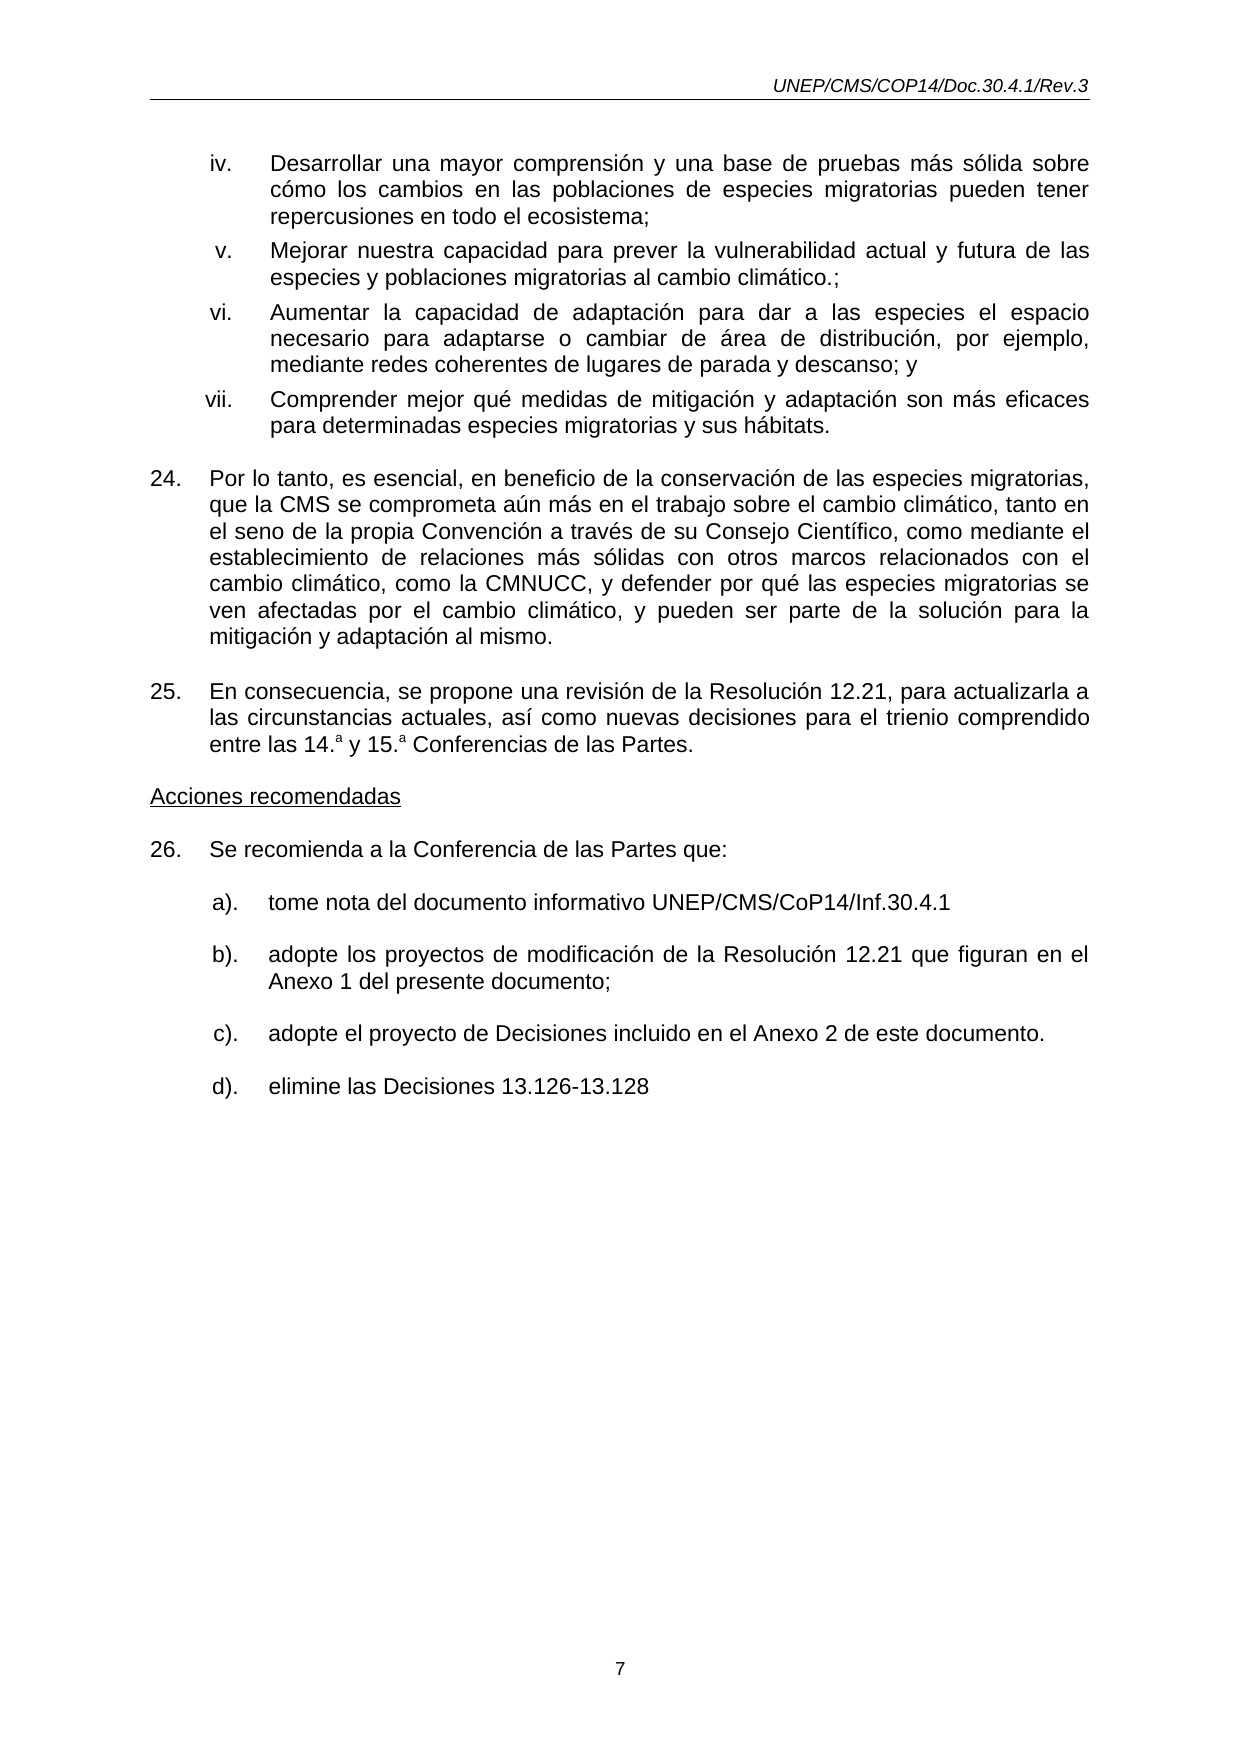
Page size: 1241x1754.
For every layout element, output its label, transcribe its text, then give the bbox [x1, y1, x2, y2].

list Mejorar nuestra capacidad para prever la vulnerabilidad actual y futura de las especies y poblaciones migratorias al cambio climático.; [232, 237, 1090, 290]
list Comprender mejor qué medidas de mitigación y adaptación son más eficaces para determinadas especies migratorias y sus hábitats. [233, 386, 1090, 438]
list Desarrollar una mayor comprensión y una base de pruebas más sólida sobre cómo los cambios en las poblaciones de especies migratorias pueden tener repercusiones en todo el ecosistema; [232, 150, 1090, 229]
text adopte los proyectos de modificación de la Resolución 12.21 que figuran en el Anexo 1 del presente documento; [239, 941, 1090, 994]
text tome nota del documento informativo UNEP/CMS/CoP14/Inf.30.4.1 [239, 889, 1090, 915]
list Por lo tanto, es esencial, en beneficio de la conservación de las especies migratorias, que la CMS se comprometa aún más en el trabajo sobre el cambio climático, tanto en el seno de la propia Convención a través de su Consejo Científico, como mediante el establecimiento de relaciones más sólidas con otros marcos relacionados con el cambio climático, como la CMNUCC, y defender por qué las especies migratorias se ven afectadas por el cambio climático, y pueden ser parte de la solución para la mitigación y adaptación al mismo. [150, 465, 1090, 649]
text adopte el proyecto de Decisiones incluido en el Anexo 2 de este documento. [239, 1020, 1090, 1047]
list Aumentar la capacidad de adaptación para dar a las especies el espacio necesario para adaptarse o cambiar de área de distribución, por ejemplo, mediante redes coherentes de lugares de parada y descanso; y [232, 298, 1090, 377]
list En consecuencia, se propone una revisión de la Resolución 12.21, para actualizarla a las circunstancias actuales, así como nuevas decisiones para el trienio comprendido entre las 14.a y 15.a Conferencias de las Partes. [150, 678, 1090, 757]
text elimine las Decisiones 13.126-13.128 [239, 1073, 1090, 1099]
list Se recomienda a la Conferencia de las Partes que: [150, 836, 1090, 862]
text Acciones recomendadas [150, 783, 1090, 809]
